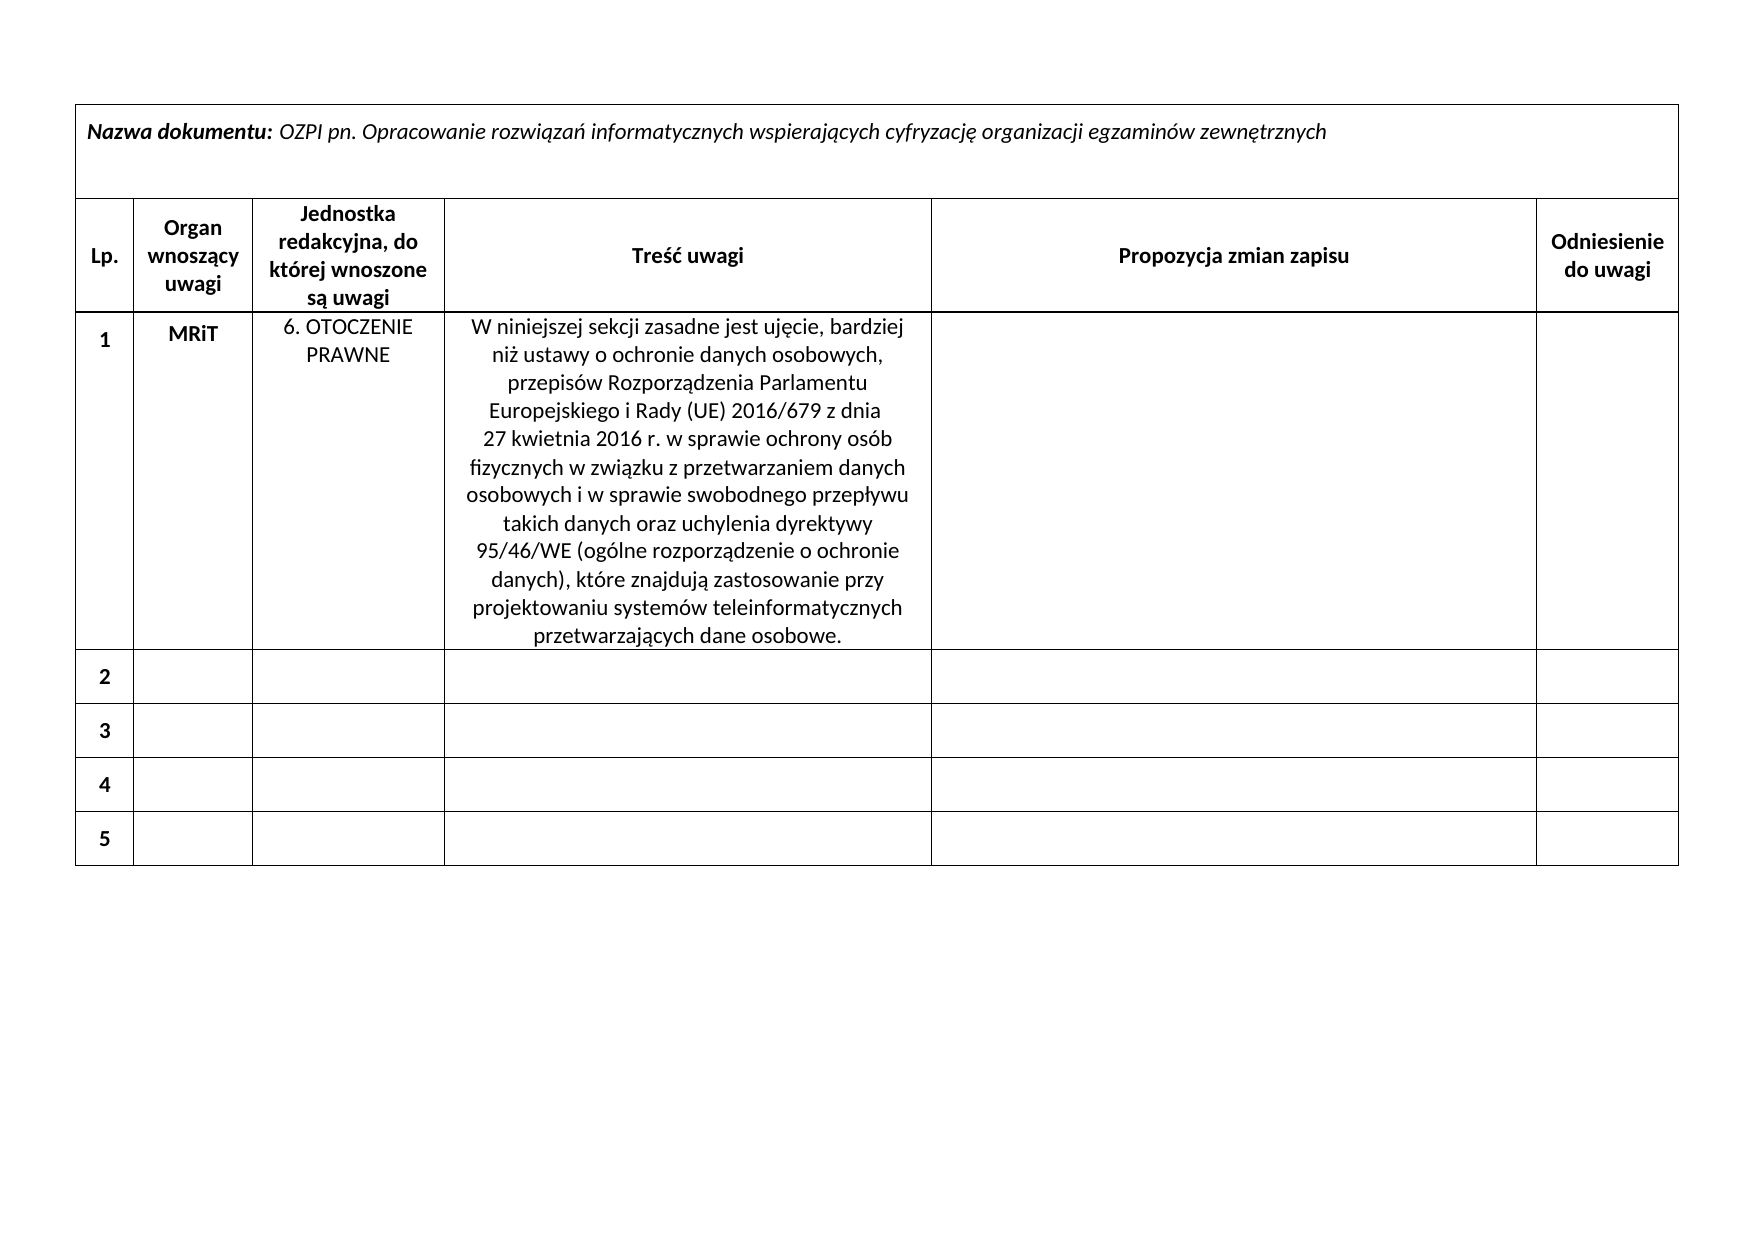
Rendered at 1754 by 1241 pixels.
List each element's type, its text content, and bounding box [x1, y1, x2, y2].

table_cell Treść uwagi [445, 199, 931, 311]
table_cell [1537, 758, 1678, 811]
table_cell [134, 812, 252, 865]
table_cell [253, 704, 444, 757]
table_cell [445, 812, 931, 865]
table_cell Organ wnoszący uwagi [134, 199, 252, 311]
table_cell 1 [76, 313, 133, 649]
table_cell [932, 704, 1536, 757]
table_cell [932, 758, 1536, 811]
table_cell Propozycja zmian zapisu [932, 199, 1536, 311]
table_cell [445, 704, 931, 757]
table_cell [932, 812, 1536, 865]
table_cell [1537, 313, 1678, 649]
table_cell [932, 650, 1536, 703]
table_cell 4 [76, 758, 133, 811]
table_cell Jednostka redakcyjna, do której wnoszone są uwagi [253, 199, 444, 311]
table_header Nazwa dokumentu: OZPI pn. Opracowanie rozwiązań informatycznych wspierających cyfryzację organizacji egzaminów zewnętrznych [76, 105, 1678, 198]
table_cell [253, 812, 444, 865]
table_cell [1537, 650, 1678, 703]
table_cell [253, 758, 444, 811]
table_cell 3 [76, 704, 133, 757]
table_cell 2 [76, 650, 133, 703]
table_cell MRiT [134, 313, 252, 649]
table_cell [932, 313, 1536, 649]
table_cell [1537, 704, 1678, 757]
table_cell [1537, 812, 1678, 865]
table_cell 6. OTOCZENIE PRAWNE [253, 313, 444, 649]
table_cell [134, 650, 252, 703]
table_cell [445, 758, 931, 811]
table_cell [445, 650, 931, 703]
table_cell [253, 650, 444, 703]
table_cell 5 [76, 812, 133, 865]
table_cell [134, 704, 252, 757]
table_cell Odniesienie do uwagi [1537, 199, 1678, 311]
table_cell [134, 758, 252, 811]
table_cell W niniejszej sekcji zasadne jest ujęcie, bardziej niż ustawy o ochronie danych osobowych, przepisów Rozporządzenia Parlamentu Europejskiego i Rady (UE) 2016/679 z dnia 27 kwietnia 2016 r. w sprawie ochrony osób fizycznych w związku z przetwarzaniem danych osobowych i w sprawie swobodnego przepływu takich danych oraz uchylenia dyrektywy 95/46/WE (ogólne rozporządzenie o ochronie danych), które znajdują zastosowanie przy projektowaniu systemów teleinformatycznych przetwarzających dane osobowe. [445, 313, 931, 649]
table_cell Lp. [76, 199, 133, 311]
